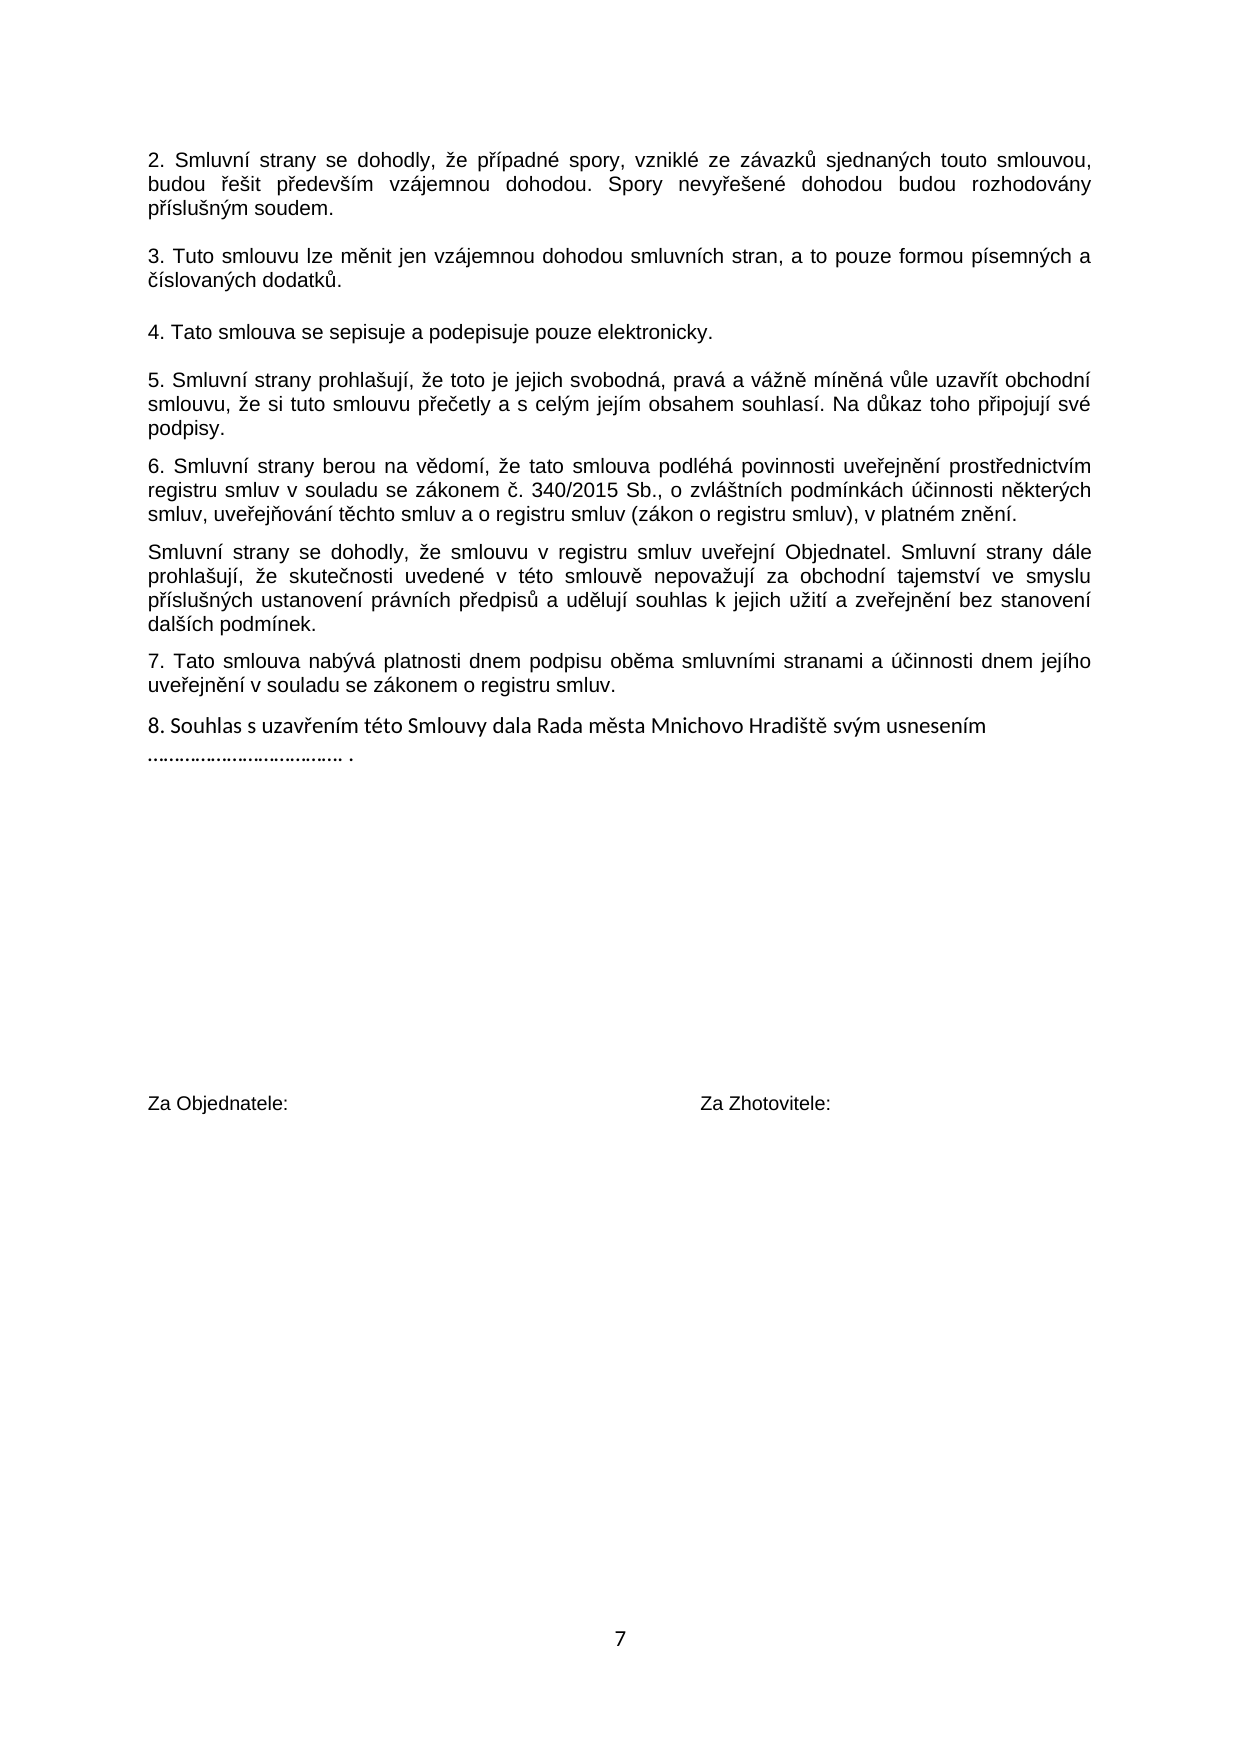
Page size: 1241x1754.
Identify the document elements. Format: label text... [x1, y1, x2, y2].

text 5. Smluvní strany prohlašují, že toto je jejich svobodná, pravá a vážně míněná vůle uzavřít obchodní smlouvu, že si tuto smlouvu přečetly a s celým jejím obsahem souhlasí. Na důkaz toho připojují své podpisy. [148, 368, 1093, 440]
text 7. Tato smlouva nabývá platnosti dnem podpisu oběma smluvními stranami a účinnosti dnem jejího uveřejnění v souladu se zákonem o registru smluv. [148, 649, 1093, 697]
text 2. Smluvní strany se dohodly, že případné spory, vzniklé ze závazků sjednaných touto smlouvou, budou řešit především vzájemnou dohodou. Spory nevyřešené dohodou budou rozhodovány příslušným soudem. [148, 148, 1093, 219]
text 6. Smluvní strany berou na vědomí, že tato smlouva podléhá povinnosti uveřejnění prostřednictvím registru smluv v souladu se zákonem č. 340/2015 Sb., o zvláštních podmínkách účinnosti některých smluv, uveřejňování těchto smluv a o registru smluv (zákon o registru smluv), v platném znění. [148, 454, 1093, 526]
text 4. Tato smlouva se sepisuje a podepisuje pouze elektronicky. [148, 320, 1093, 344]
text 8. Souhlas s uzavřením této Smlouvy dala Rada města Mnichovo Hradiště svým usnesením ………………………………. . [148, 711, 1093, 767]
text Smluvní strany se dohodly, že smlouvu v registru smluv uveřejní Objednatel. Smluvní strany dále prohlašují, že skutečnosti uvedené v této smlouvě nepovažují za obchodní tajemství ve smyslu příslušných ustanovení právních předpisů a udělují souhlas k jejich užití a zveřejnění bez stanovení dalších podmínek. [148, 539, 1093, 635]
text 3. Tuto smlouvu lze měnit jen vzájemnou dohodou smluvních stran, a to pouze formou písemných a číslovaných dodatků. [148, 243, 1093, 291]
text Za Objednatele: Za Zhotovitele: [148, 1092, 1093, 1115]
